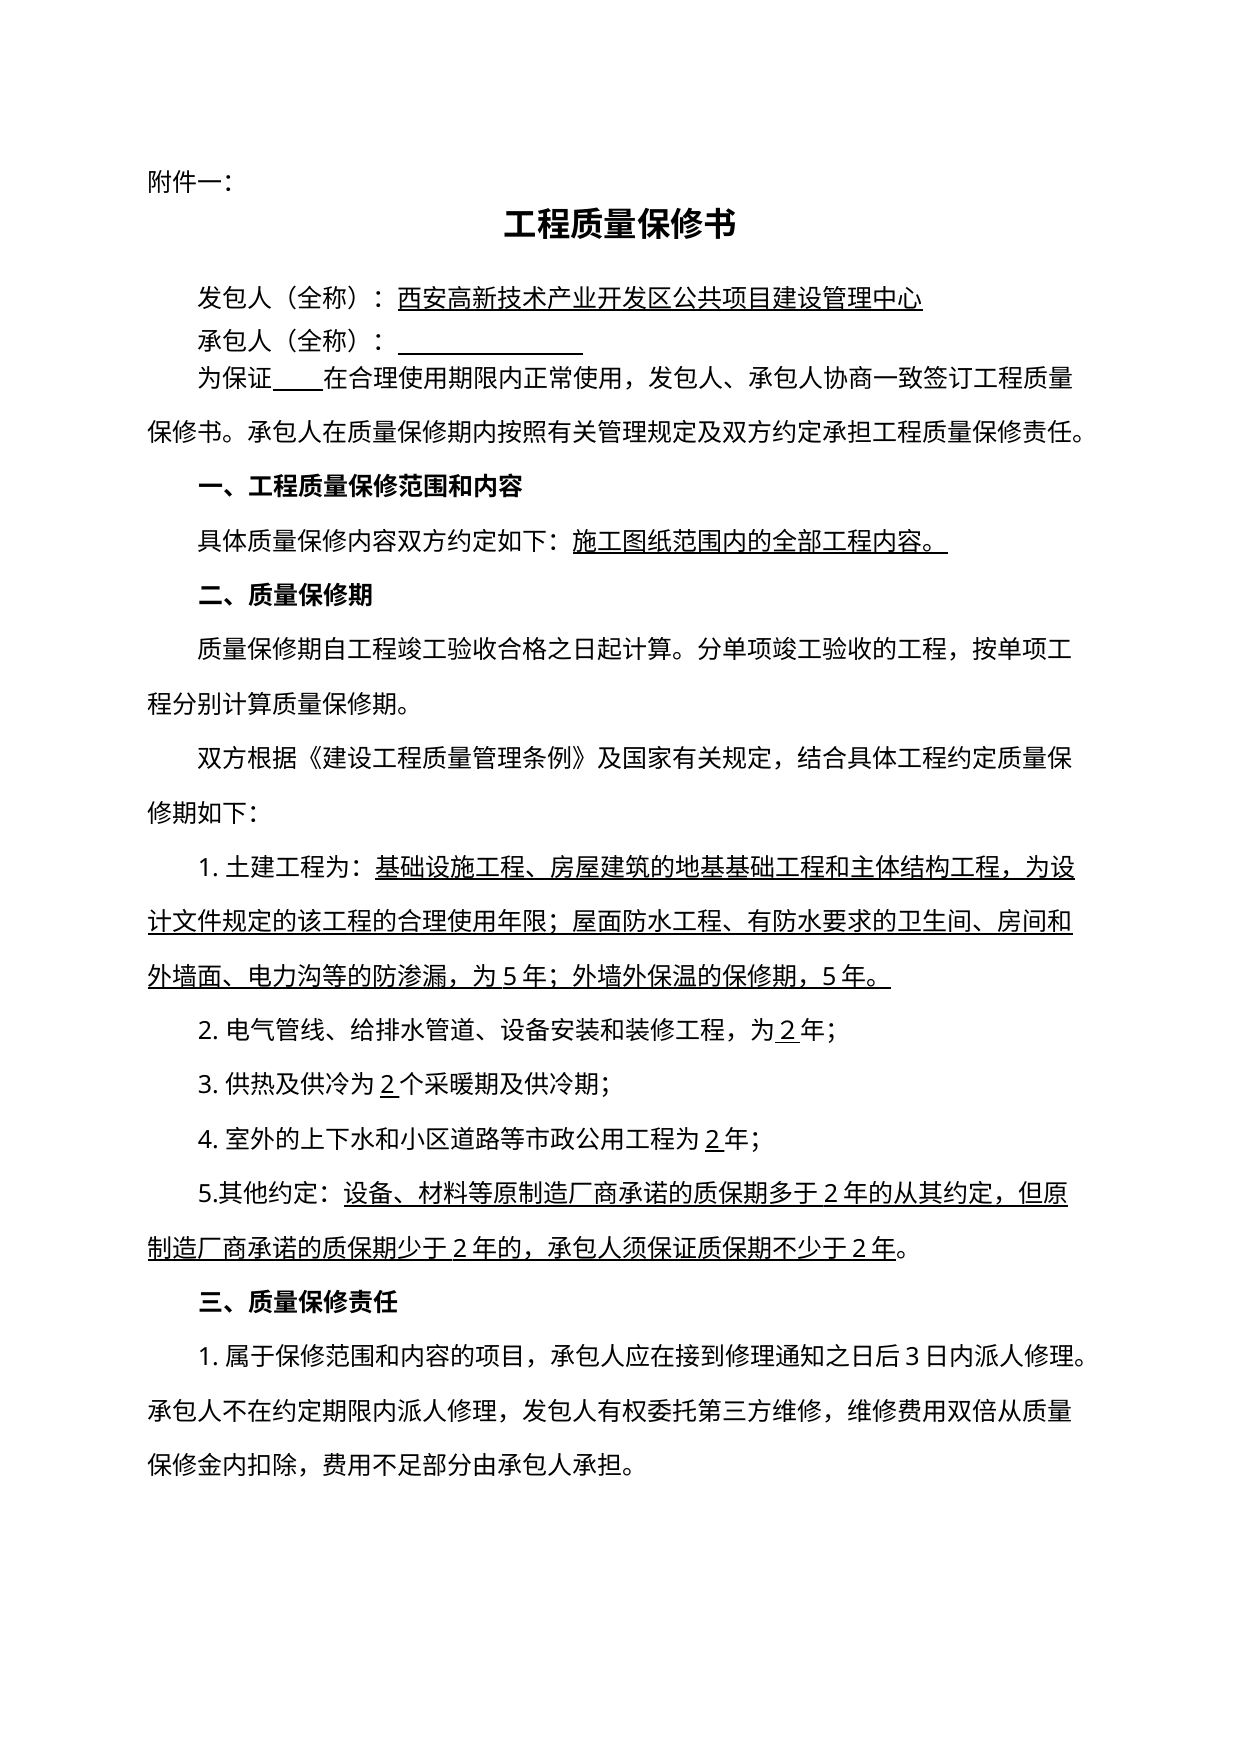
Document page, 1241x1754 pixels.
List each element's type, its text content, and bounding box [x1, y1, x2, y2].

text 发包人（全称）：西安高新技术产业开发区公共项目建设管理中心 [148, 271, 1093, 314]
text 4. 室外的上下水和小区道路等市政公用工程为2年； [148, 1119, 1093, 1156]
text 工程质量保修书 [148, 198, 1093, 246]
text 附件一： [148, 162, 1093, 198]
text 二、质量保修期 [148, 576, 1093, 612]
text 具体质量保修内容双方约定如下：施工图纸范围内的全部工程内容。 [148, 521, 1093, 557]
text 3. 供热及供冷为2个采暖期及供冷期； [148, 1065, 1093, 1101]
text 一、工程质量保修范围和内容 [148, 467, 1093, 503]
text 承包人（全称）： [148, 314, 1093, 358]
text 为保证 在合理使用期限内正常使用，发包人、承包人协商一致签订工程质量保修书。承包人在质量保修期内按照有关管理规定及双方约定承担工程质量保修责任。 [148, 358, 1093, 449]
text 1. 属于保修范围和内容的项目，承包人应在接到修理通知之日后3日内派人修理。承包人不在约定期限内派人修理，发包人有权委托第三方维修，维修费用双倍从质量保修金内扣除，费用不足部分由承包人承担。 [148, 1337, 1093, 1482]
text 2. 电气管线、给排水管道、设备安装和装修工程，为２年； [148, 1011, 1093, 1047]
text 5.其他约定：设备、材料等原制造厂商承诺的质保期多于2年的从其约定，但原制造厂商承诺的质保期少于2年的，承包人须保证质保期不少于2年。 [148, 1174, 1093, 1264]
text 1. 土建工程为：基础设施工程、房屋建筑的地基基础工程和主体结构工程，为设计文件规定的该工程的合理使用年限；屋面防水工程、有防水要求的卫生间、房间和外墙面、电力沟等的防渗漏，为5年；外墙外保温的保修期，5年。 [148, 847, 1093, 992]
text 双方根据《建设工程质量管理条例》及国家有关规定，结合具体工程约定质量保修期如下： [148, 739, 1093, 829]
text 质量保修期自工程竣工验收合格之日起计算。分单项竣工验收的工程，按单项工程分别计算质量保修期。 [148, 630, 1093, 721]
text 三、质量保修责任 [148, 1282, 1093, 1319]
